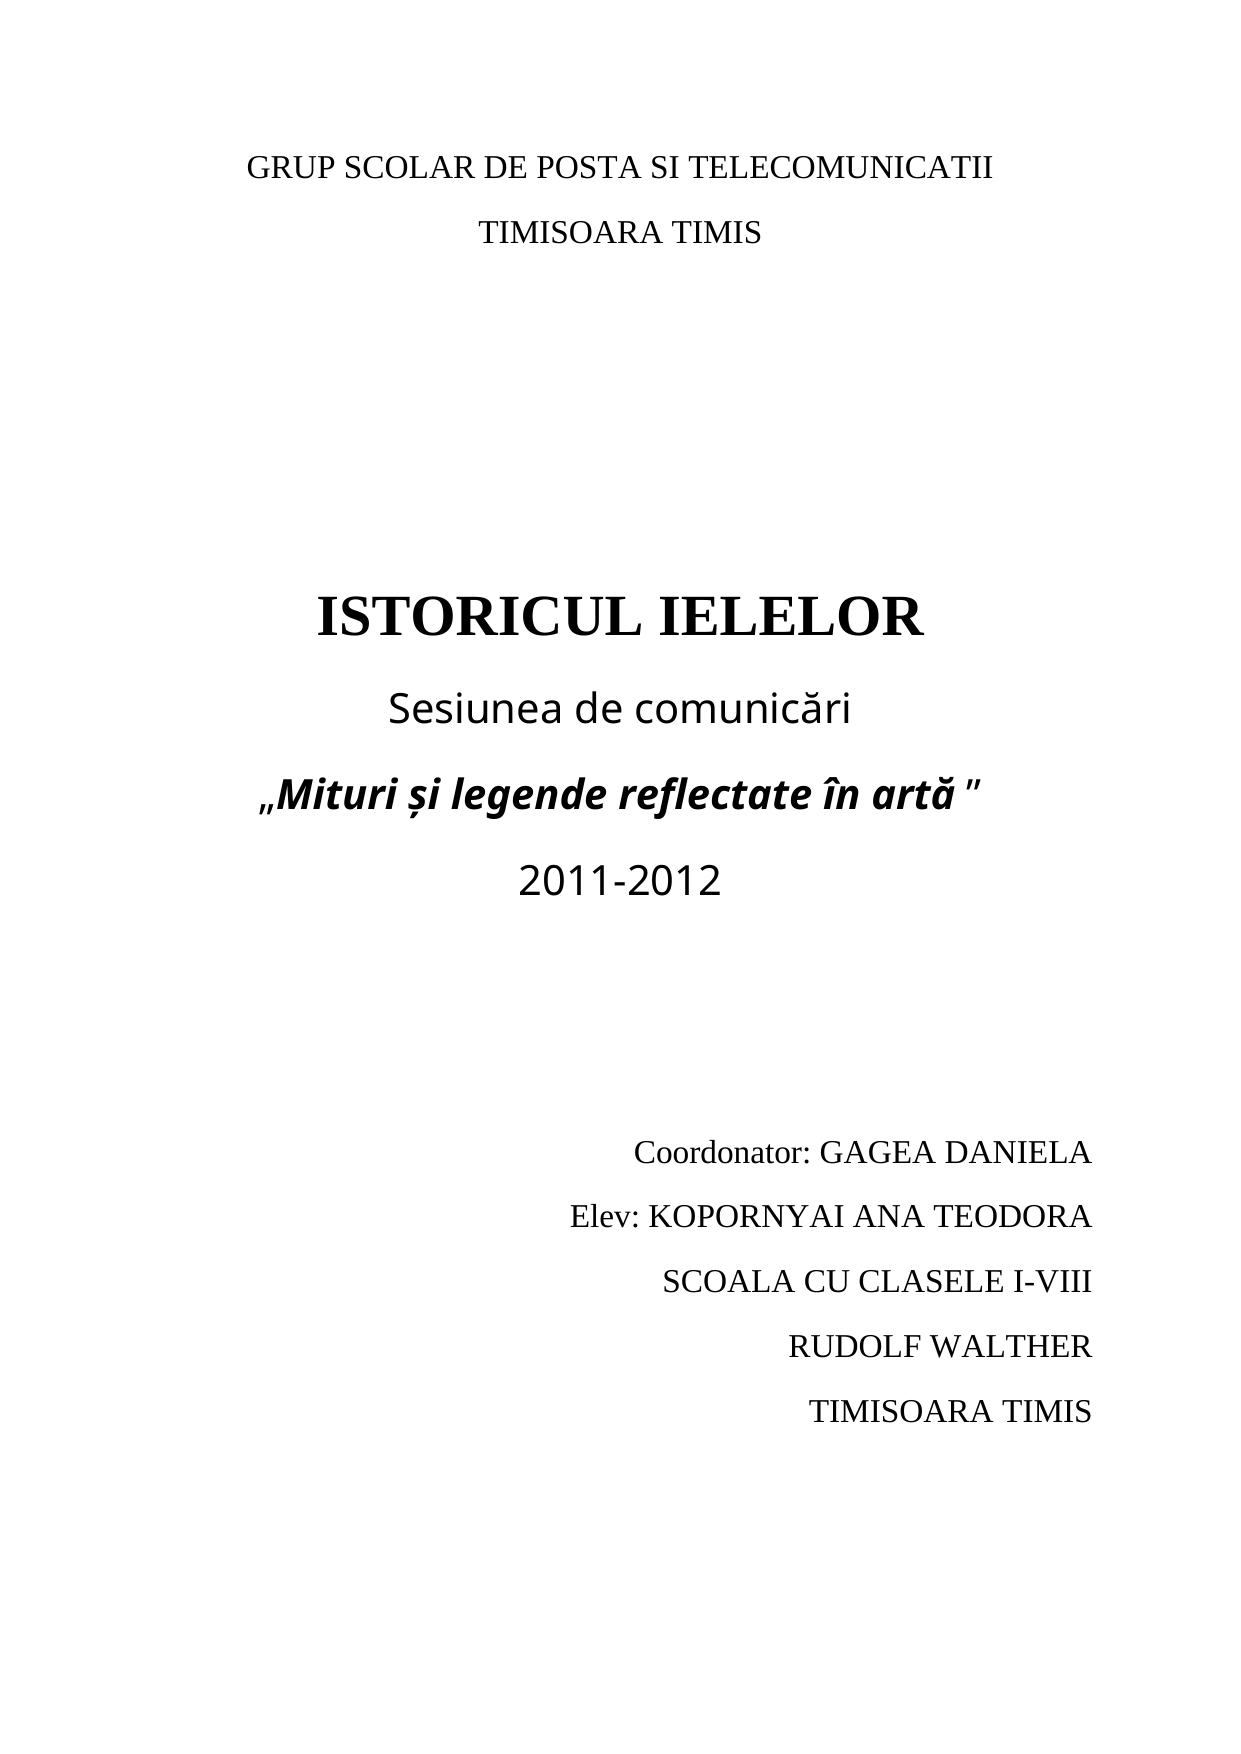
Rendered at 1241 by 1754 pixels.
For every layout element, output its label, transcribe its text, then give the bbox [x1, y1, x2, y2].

text Sesiunea de comunicări [148, 679, 1093, 736]
text RUDOLF WALTHER [148, 1327, 1093, 1365]
text „Mituri şi legende reflectate în artă ” [148, 765, 1093, 822]
text GRUP SCOLAR DE POSTA SI TELECOMUNICATII [148, 148, 1093, 186]
text 2011-2012 [148, 851, 1093, 908]
text TIMISOARA TIMIS [148, 212, 1093, 251]
text SCOALA CU CLASELE I-VIII [148, 1262, 1093, 1300]
text Elev: KOPORNYAI ANA TEODORA [148, 1197, 1093, 1235]
text TIMISOARA TIMIS [148, 1391, 1093, 1430]
text Coordonator: GAGEA DANIELA [148, 1132, 1093, 1170]
text ISTORICUL IELELOR [148, 581, 1093, 648]
